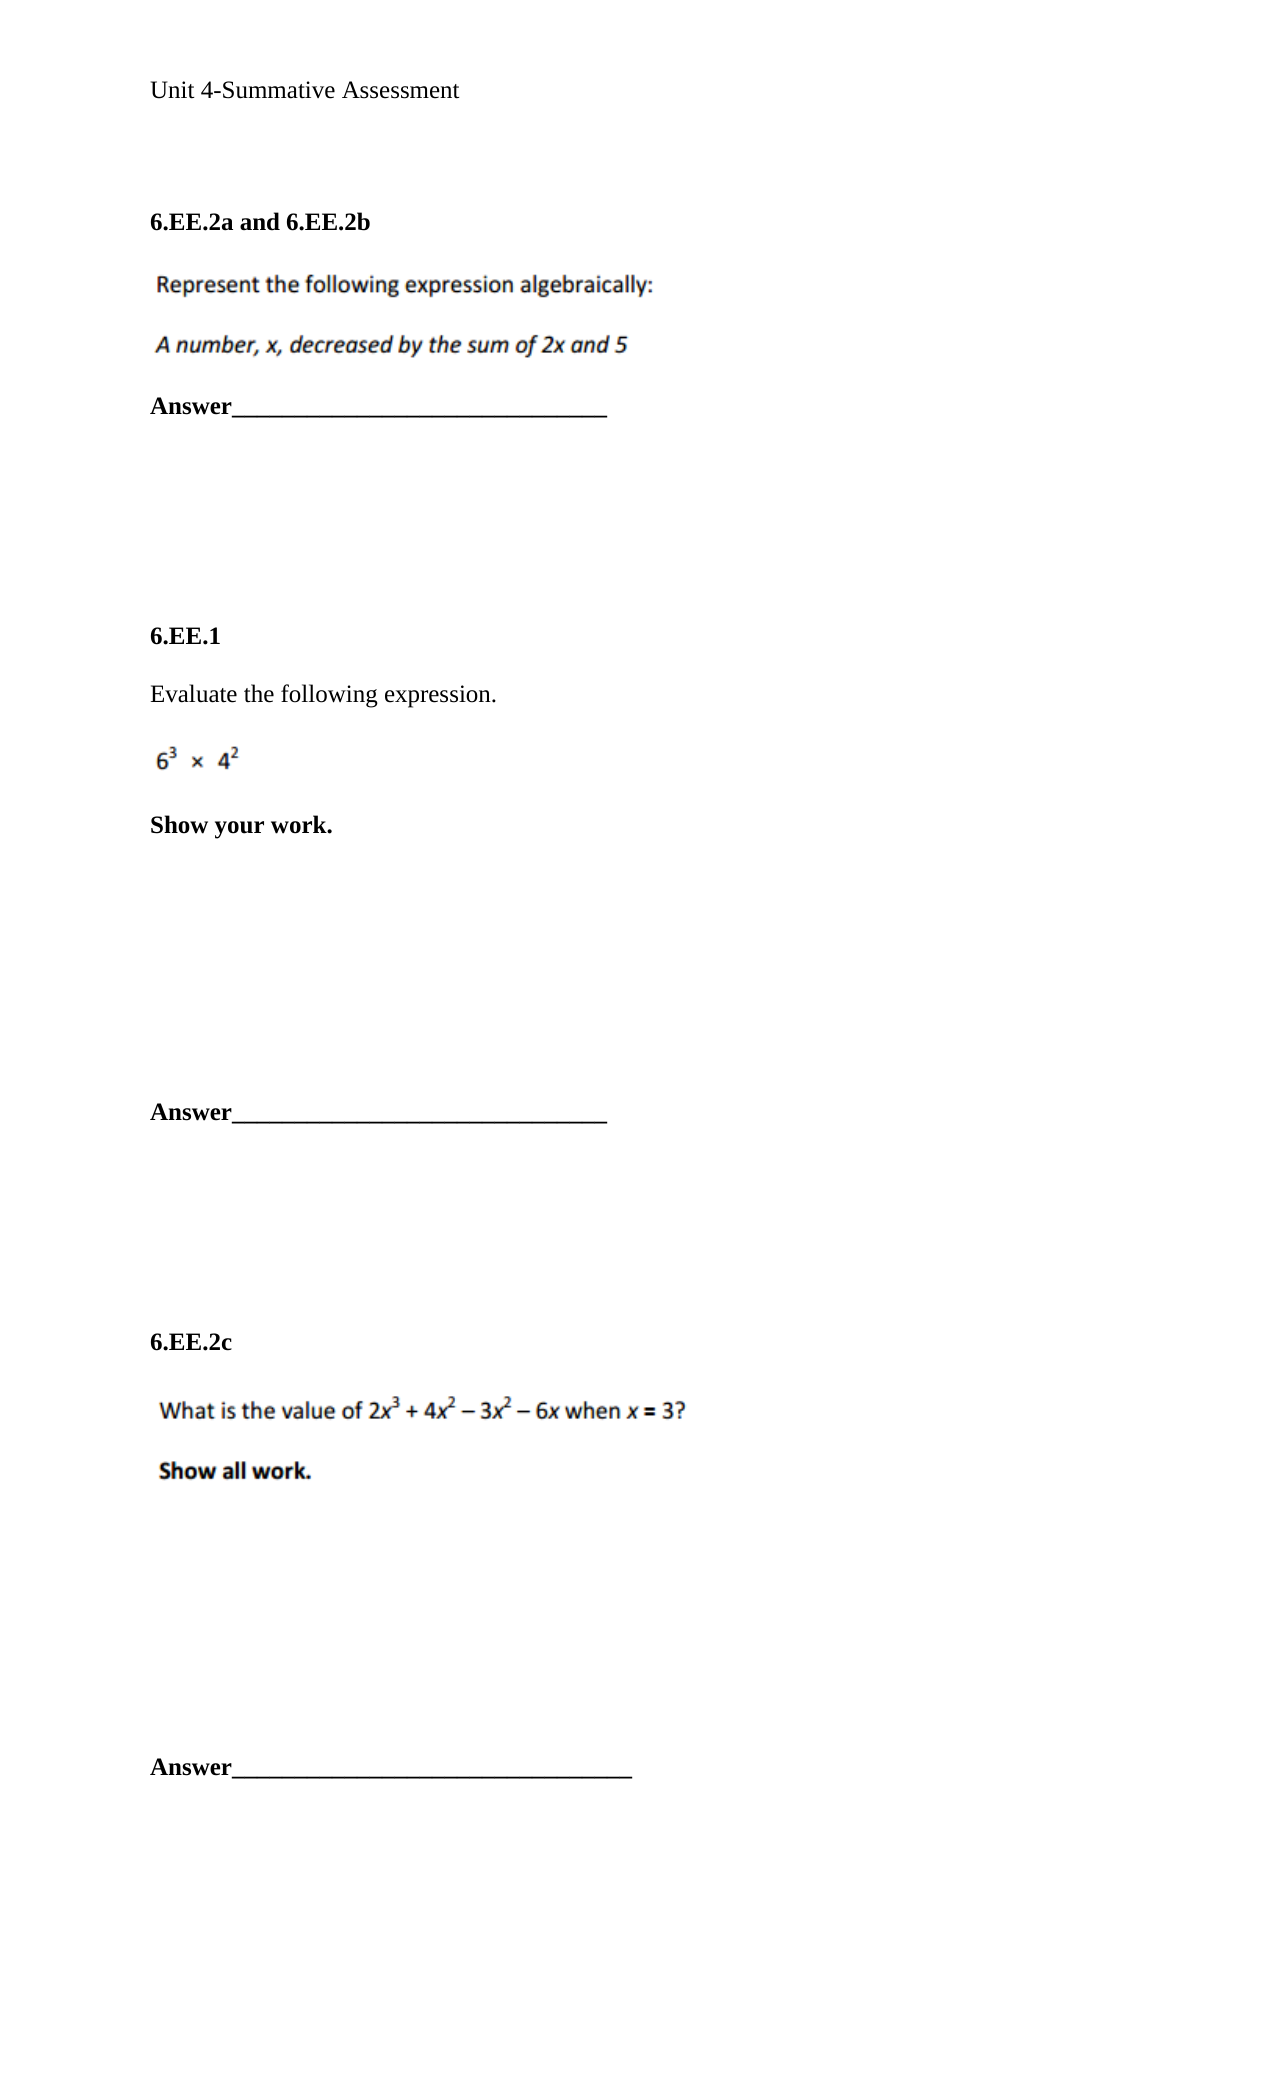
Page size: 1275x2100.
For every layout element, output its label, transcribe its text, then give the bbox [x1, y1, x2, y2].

text Answer______________________________ [150, 1097, 1125, 1126]
text Answer________________________________ [150, 1752, 1125, 1781]
text Evaluate the following expression. [150, 679, 1125, 708]
picture [150, 736, 249, 782]
text 6.EE.2a and 6.EE.2b [150, 207, 1125, 236]
picture [150, 264, 660, 364]
text Show your work. [150, 810, 1125, 838]
text 6.EE.2c [150, 1327, 1125, 1356]
text 6.EE.1 [150, 621, 1125, 650]
picture [150, 1384, 699, 1495]
text Answer______________________________ [150, 391, 1125, 420]
